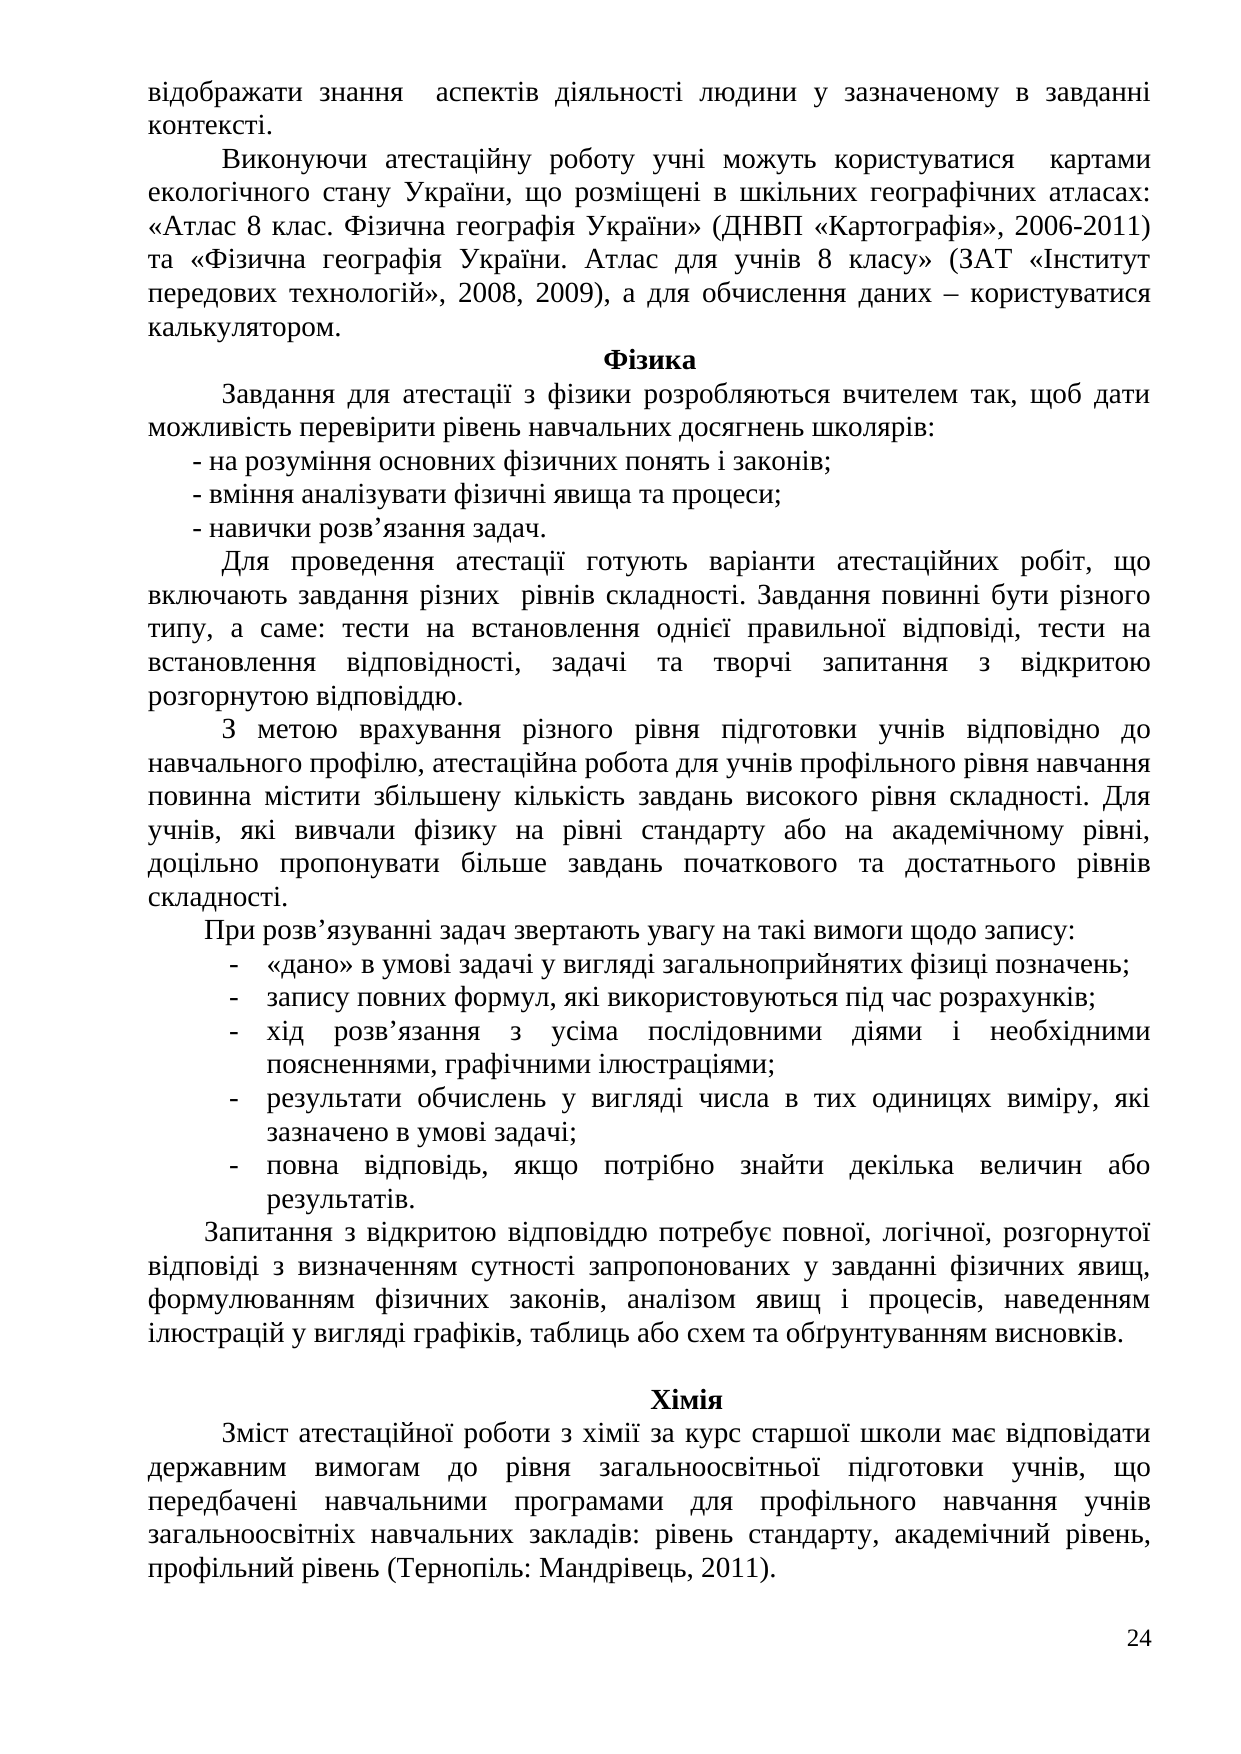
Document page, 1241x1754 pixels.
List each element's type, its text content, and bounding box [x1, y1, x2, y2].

list результати обчислень у вигляді числа в тих одиницях виміру, які зазначено в умові задачі; [229, 1080, 1152, 1147]
list - навички розв’язання задач. [192, 510, 1152, 543]
list повна відповідь, якщо потрібно знайти декілька величин або результатів. [229, 1147, 1152, 1214]
list «дано» в умові задачі у вигляді загальноприйнятих фізиці позначень; [229, 946, 1152, 979]
text Для проведення атестації готують варіанти атестаційних робіт, що включають завдання різних рівнів складності. Завдання повинні бути різного типу, а саме: тести на встановлення однієї правильної відповіді, тести на встановлення відповідності, задачі та творчі запитання з відкритою розгорнутою відповіддю. [148, 543, 1152, 711]
text Завдання для атестації з фізики розробляються вчителем так, щоб дати можливість перевірити рівень навчальних досягнень школярів: [148, 376, 1152, 443]
text Фізика [148, 342, 1152, 376]
list запису повних формул, які використовуються під час розрахунків; [229, 979, 1152, 1013]
text При розв’язуванні задач звертають увагу на такі вимоги щодо запису: [148, 912, 1152, 946]
text Виконуючи атестаційну роботу учні можуть користуватися картами екологічного стану України, що розміщені в шкільних географічних атласах: «Атлас 8 клас. Фізична географія України» (ДНВП «Картографія», 2006-2011) та «Фізична географія України. Атлас для учнів 8 класу» (ЗАТ «Інститут передових технологій», 2008, 2009), а для обчислення даних – користуватися калькулятором. [148, 141, 1152, 342]
list - на розуміння основних фізичних понять і законів; [192, 443, 1152, 476]
text Зміст атестаційної роботи з хімії за курс старшої школи має відповідати державним вимогам до рівня загальноосвітньої підготовки учнів, що передбачені навчальними програмами для профільного навчання учнів загальноосвітніх навчальних закладів: рівень стандарту, академічний рівень, профільний рівень (Тернопіль: Мандрівець, 2011). [148, 1416, 1152, 1583]
text З метою врахування різного рівня підготовки учнів відповідно до навчального профілю, атестаційна робота для учнів профільного рівня навчання повинна містити збільшену кількість завдань високого рівня складності. Для учнів, які вивчали фізику на рівні стандарту або на академічному рівні, доцільно пропонувати більше завдань початкового та достатнього рівнів складності. [148, 711, 1152, 912]
list хід розв’язання з усіма послідовними діями і необхідними поясненнями, графічними ілюстраціями; [229, 1013, 1152, 1080]
list - вміння аналізувати фізичні явища та процеси; [192, 476, 1152, 510]
text Хімія [148, 1382, 1152, 1416]
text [148, 74, 1152, 141]
text Запитання з відкритою відповіддю потребує повної, логічної, розгорнутої відповіді з визначенням сутності запропонованих у завданні фізичних явищ, формулюванням фізичних законів, аналізом явищ і процесів, наведенням ілюстрацій у вигляді графіків, таблиць або схем та обґрунтуванням висновків. [148, 1214, 1152, 1348]
